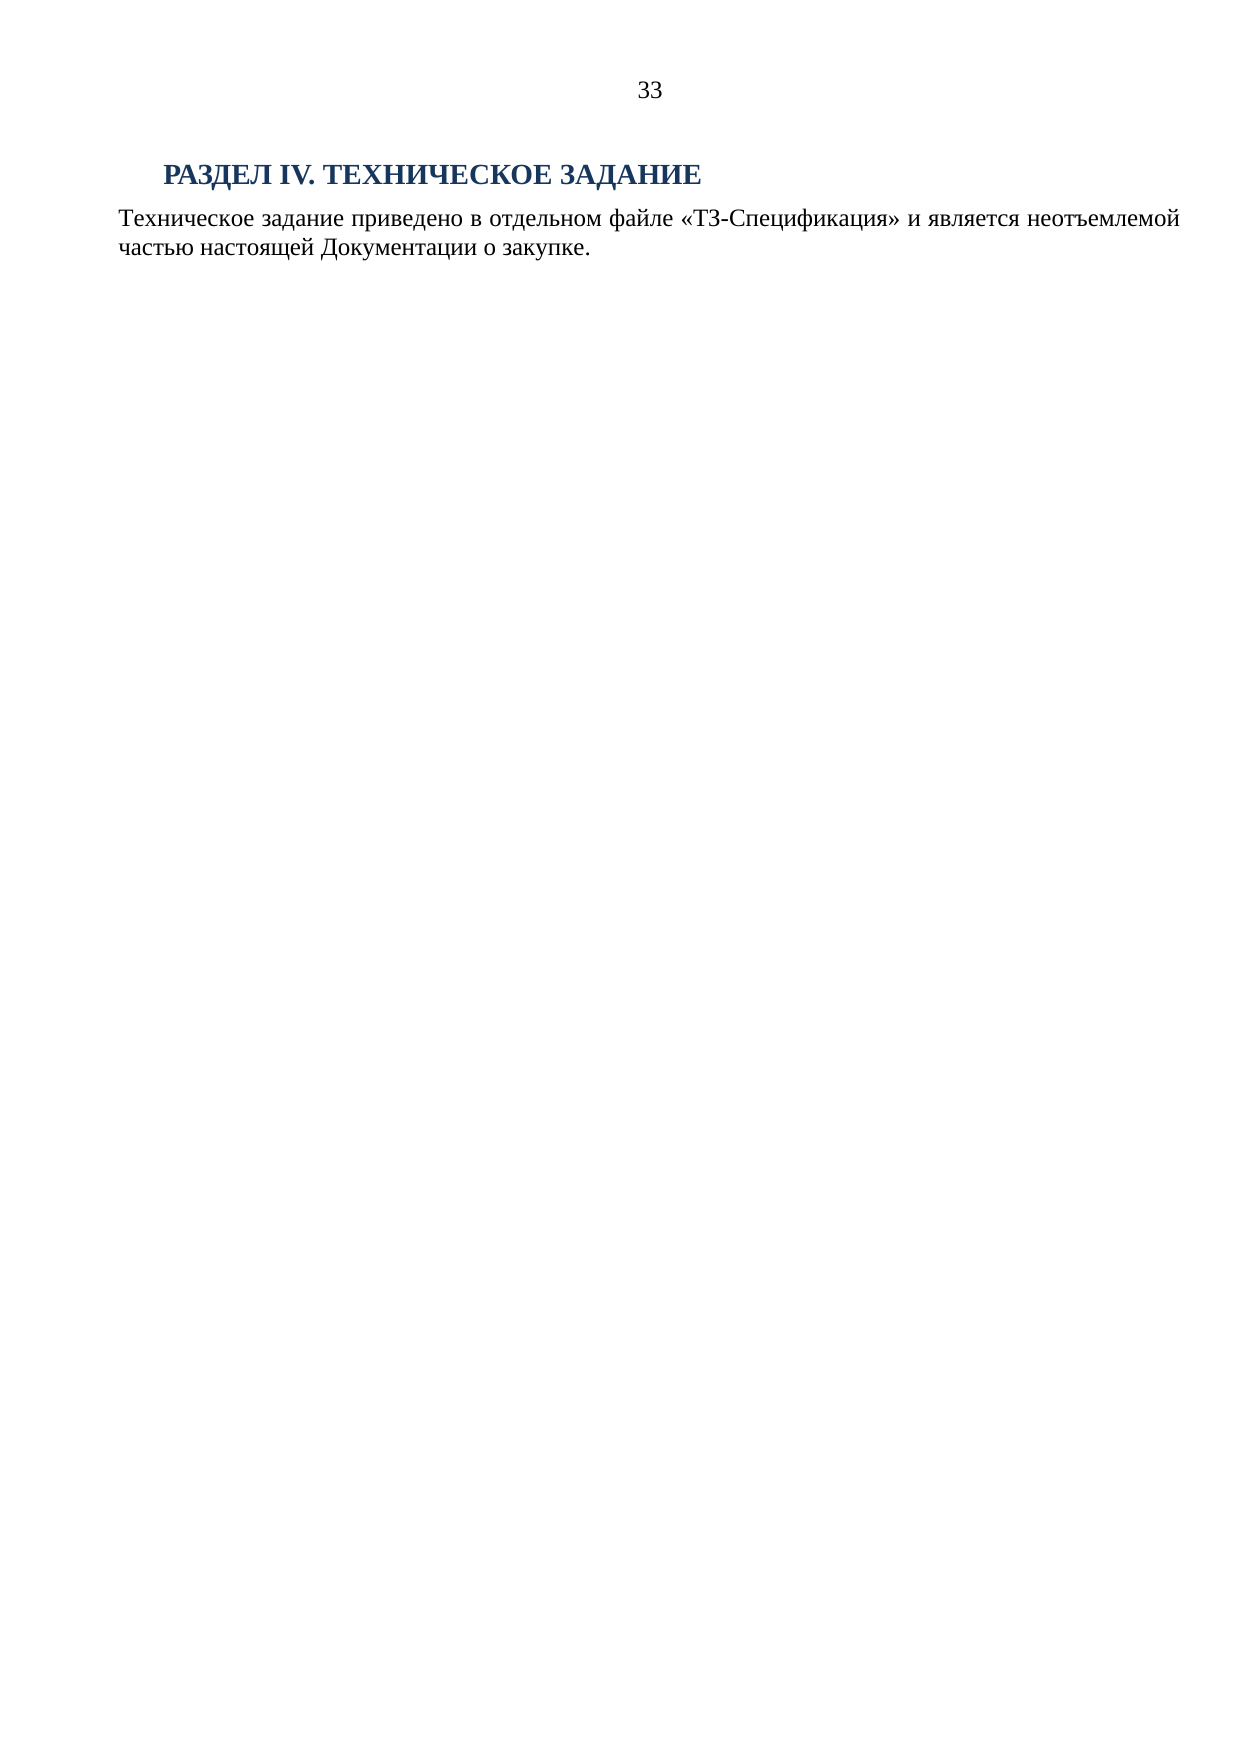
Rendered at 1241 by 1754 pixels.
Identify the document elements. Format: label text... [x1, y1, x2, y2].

subtitle РАЗДЕЛ IV. ТЕХНИЧЕСКОЕ ЗАДАНИЕ [163, 157, 1181, 191]
text Техническое задание приведено в отдельном файле «ТЗ-Спецификация» и является неотъемлемой частью настоящей Документации о закупке. [118, 203, 1181, 261]
